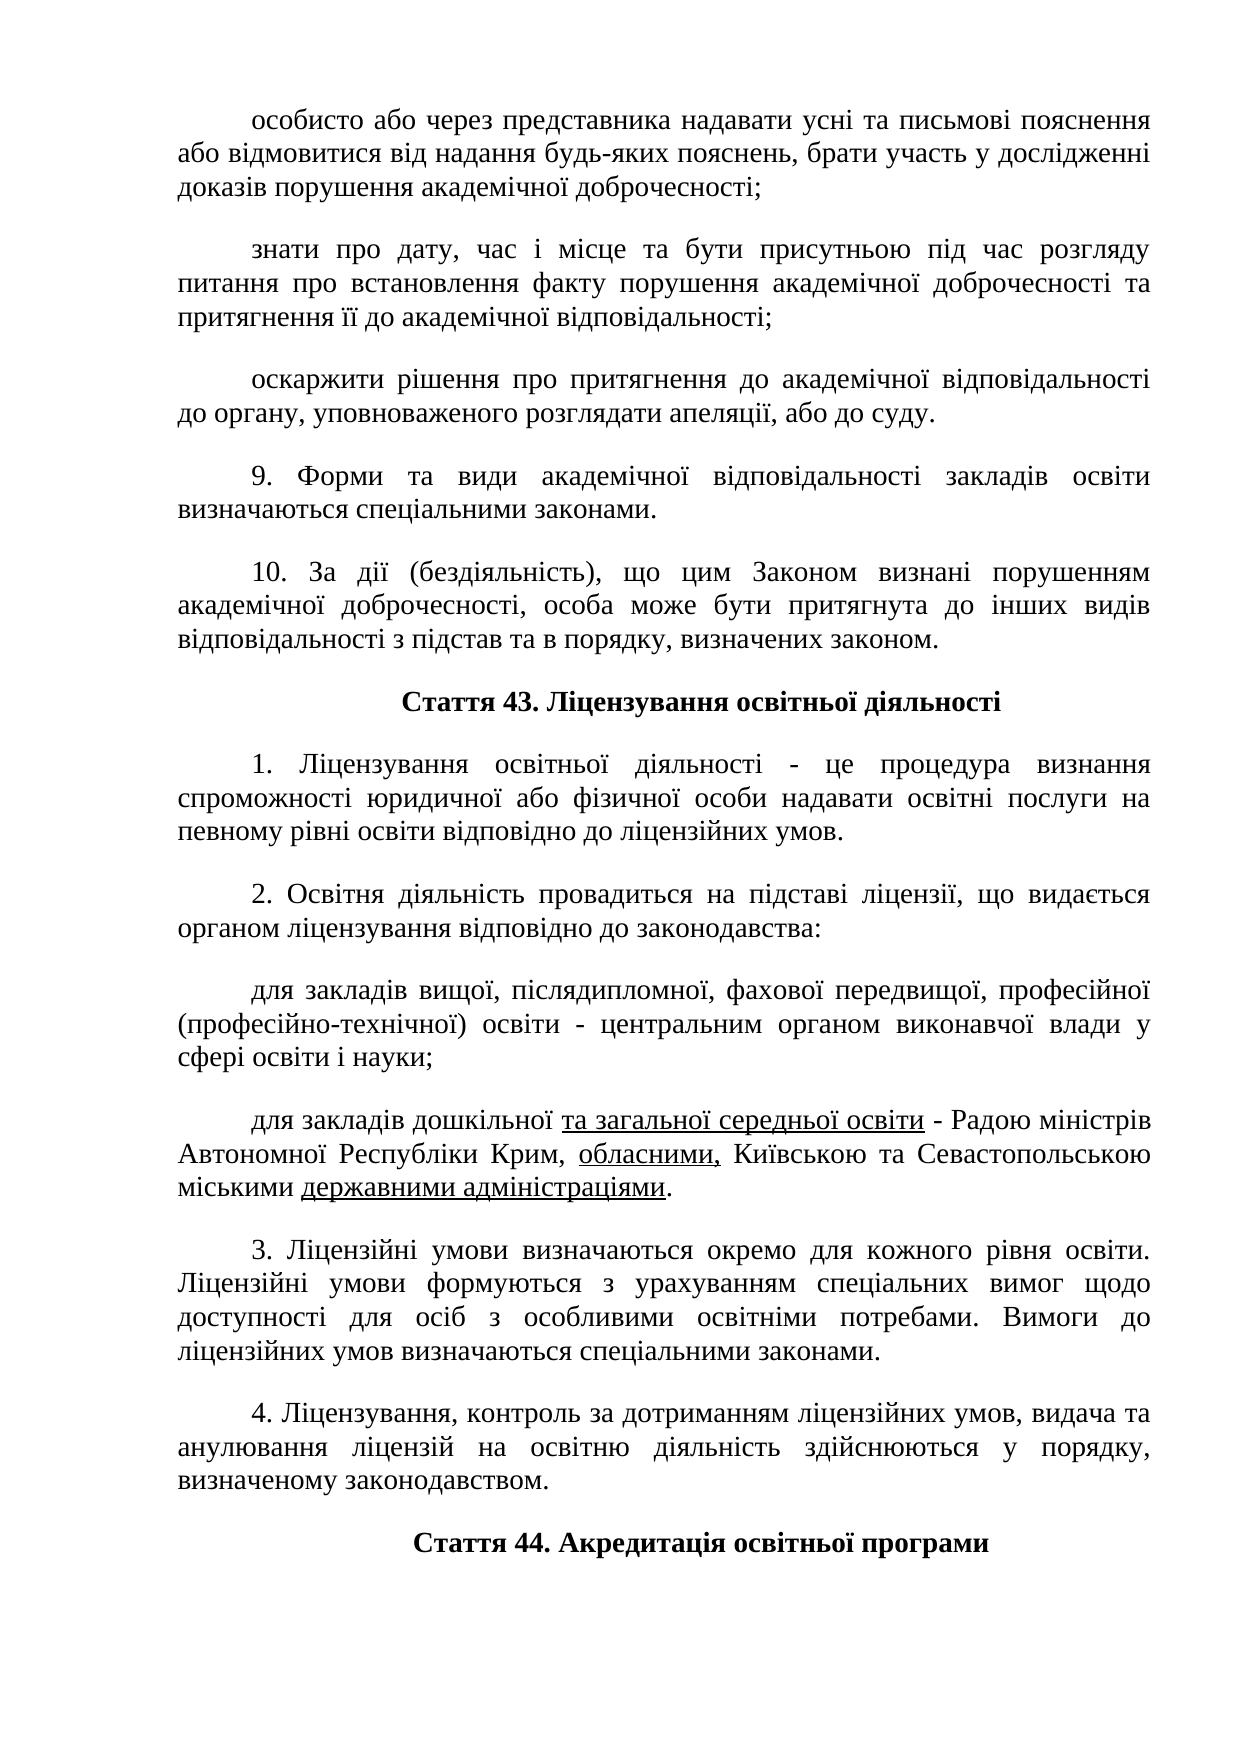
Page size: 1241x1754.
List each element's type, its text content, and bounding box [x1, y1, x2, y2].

text 1. Ліцензування освітньої діяльності - це процедура визнання спроможності юридичної або фізичної особи надавати освітні послуги на певному рівні освіти відповідно до ліцензійних умов. [177, 746, 1152, 847]
text 4. Ліцензування, контроль за дотриманням ліцензійних умов, видача та анулювання ліцензій на освітню діяльність здійснюються у порядку, визначеному законодавством. [177, 1395, 1152, 1496]
text 9. Форми та види академічної відповідальності закладів освіти визначаються спеціальними законами. [177, 458, 1152, 525]
text особисто або через представника надавати усні та письмові пояснення або відмовитися від надання будь-яких пояснень, брати участь у дослідженні доказів порушення академічної доброчесності; [177, 102, 1152, 202]
text 10. За дії (бездіяльність), що цим Законом визнані порушенням академічної доброчесності, особа може бути притягнута до інших видів відповідальності з підстав та в порядку, визначених законом. [177, 554, 1152, 654]
text Стаття 44. Акредитація освітньої програми [177, 1525, 1152, 1559]
text для закладів дошкільної та загальної середньої освіти - Радою міністрів Автономної Республіки Крим, обласними, Київською та Севастопольською міськими державними адміністраціями. [177, 1102, 1152, 1203]
text знати про дату, час і місце та бути присутньою під час розгляду питання про встановлення факту порушення академічної доброчесності та притягнення її до академічної відповідальності; [177, 232, 1152, 332]
text оскаржити рішення про притягнення до академічної відповідальності до органу, уповноваженого розглядати апеляції, або до суду. [177, 361, 1152, 428]
text для закладів вищої, післядипломної, фахової передвищої, професійної (професійно-технічної) освіти - центральним органом виконавчої влади у сфері освіти і науки; [177, 972, 1152, 1073]
text Стаття 43. Ліцензування освітньої діяльності [177, 684, 1152, 717]
text 2. Освітня діяльність провадиться на підставі ліцензії, що видається органом ліцензування відповідно до законодавства: [177, 876, 1152, 943]
text 3. Ліцензійні умови визначаються окремо для кожного рівня освіти. Ліцензійні умови формуються з урахуванням спеціальних вимог щодо доступності для осіб з особливими освітніми потребами. Вимоги до ліцензійних умов визначаються спеціальними законами. [177, 1232, 1152, 1366]
